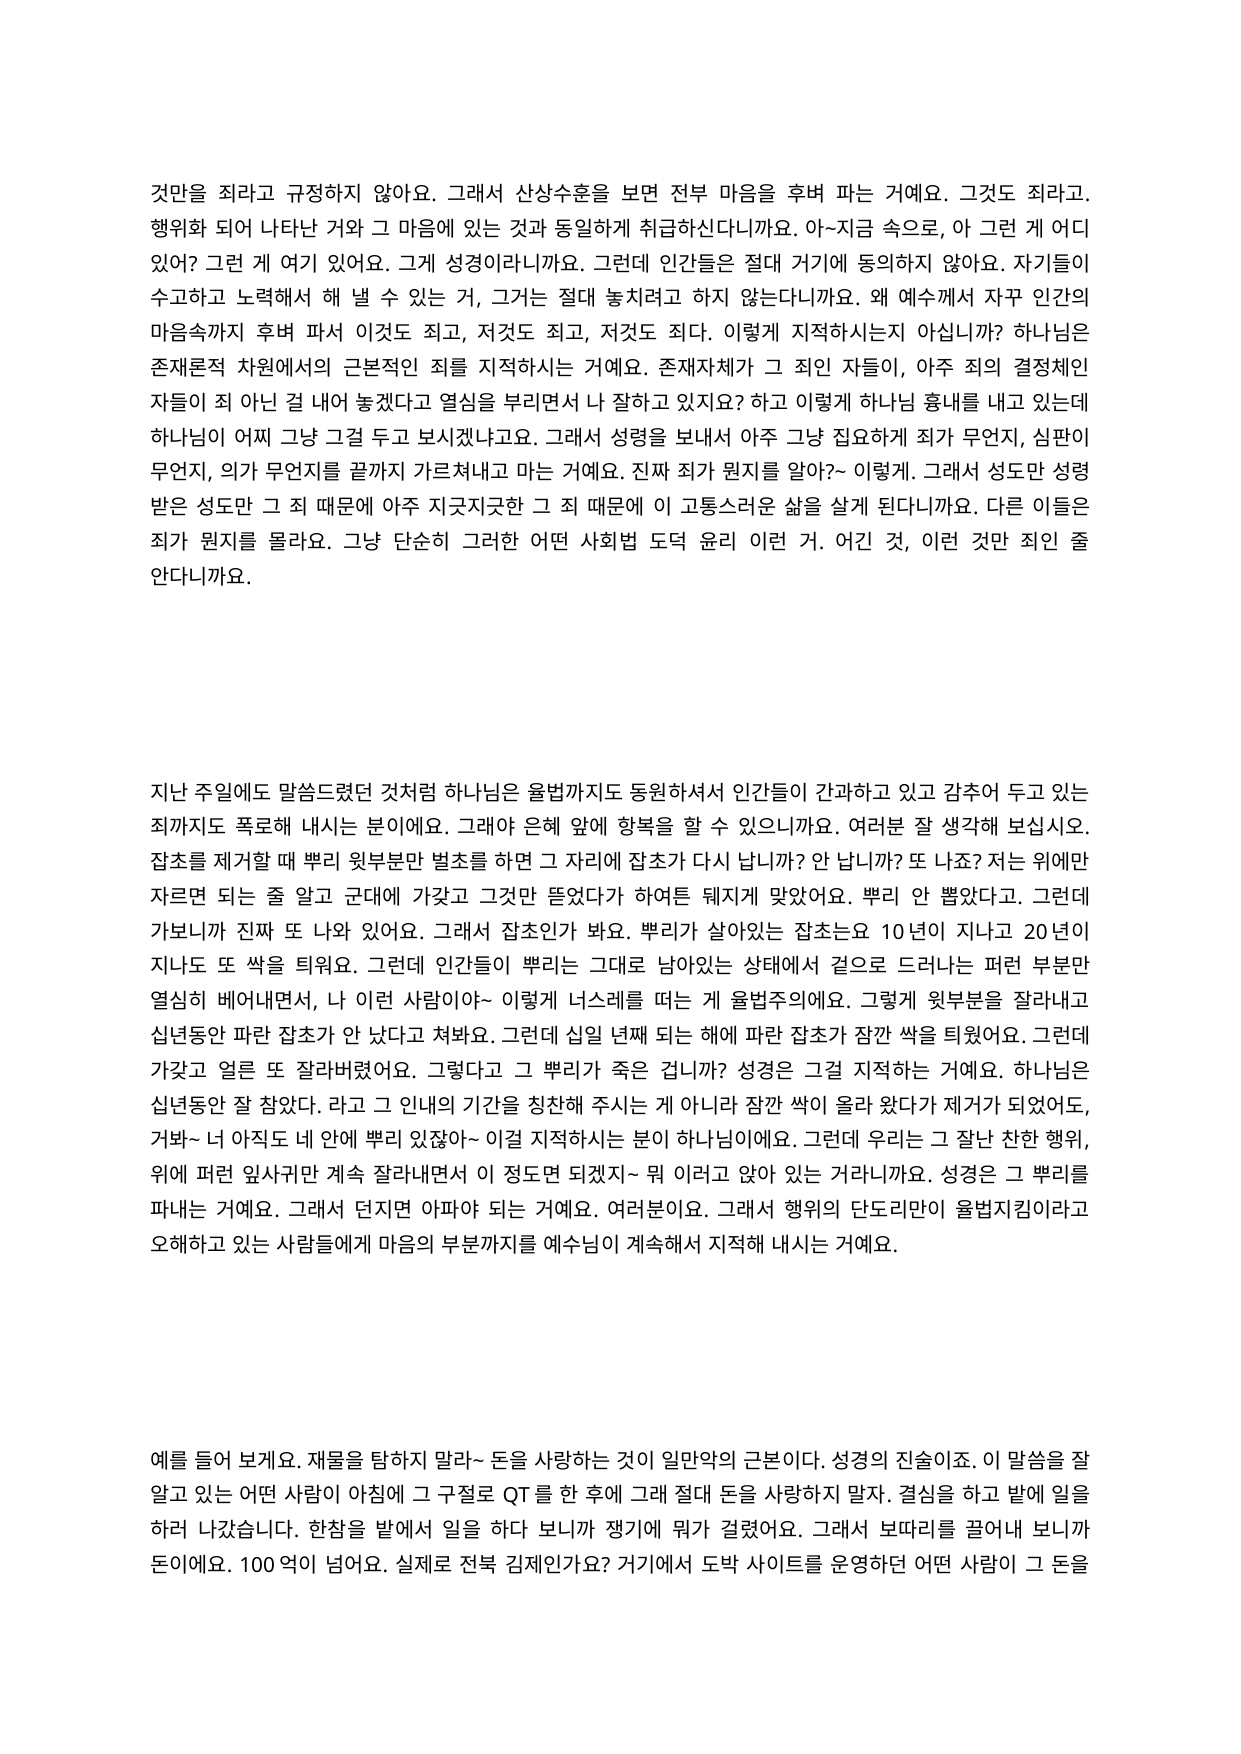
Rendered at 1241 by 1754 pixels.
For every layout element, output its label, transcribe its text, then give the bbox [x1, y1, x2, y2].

text 지난 주일에도 말씀드렸던 것처럼 하나님은 율법까지도 동원하셔서 인간들이 간과하고 있고 감추어 두고 있는 죄까지도 폭로해 내시는 분이에요. 그래야 은혜 앞에 항복을 할 수 있으니까요. 여러분 잘 생각해 보십시오. 잡초를 제거할 때 뿌리 윗부분만 벌초를 하면 그 자리에 잡초가 다시 납니까? 안 납니까? 또 나죠? 저는 위에만 자르면 되는 줄 알고 군대에 가갖고 그것만 뜯었다가 하여튼 뒈지게 맞았어요. 뿌리 안 뽑았다고. 그런데 가보니까 진짜 또 나와 있어요. 그래서 잡초인가 봐요. 뿌리가 살아있는 잡초는요 10년이 지나고 20년이 지나도 또 싹을 틔워요. 그런데 인간들이 뿌리는 그대로 남아있는 상태에서 겉으로 드러나는 퍼런 부분만 열심히 베어내면서, 나 이런 사람이야~ 이렇게 너스레를 떠는 게 율법주의에요. 그렇게 윗부분을 잘라내고 십년동안 파란 잡초가 안 났다고 쳐봐요. 그런데 십일 년째 되는 해에 파란 잡초가 잠깐 싹을 틔웠어요. 그런데 가갖고 얼른 또 잘라버렸어요. 그렇다고 그 뿌리가 죽은 겁니까? 성경은 그걸 지적하는 거예요. 하나님은 십년동안 잘 참았다. 라고 그 인내의 기간을 칭찬해 주시는 게 아니라 잠깐 싹이 올라 왔다가 제거가 되었어도, 거봐~ 너 아직도 네 안에 뿌리 있잖아~ 이걸 지적하시는 분이 하나님이에요. 그런데 우리는 그 잘난 찬한 행위, 위에 퍼런 잎사귀만 계속 잘라내면서 이 정도면 되겠지~ 뭐 이러고 앉아 있는 거라니까요. 성경은 그 뿌리를 파내는 거예요. 그래서 던지면 아파야 되는 거예요. 여러분이요. 그래서 행위의 단도리만이 율법지킴이라고 오해하고 있는 사람들에게 마음의 부분까지를 예수님이 계속해서 지적해 내시는 거예요. [150, 776, 1090, 1258]
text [150, 1444, 1090, 1579]
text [150, 177, 1090, 590]
